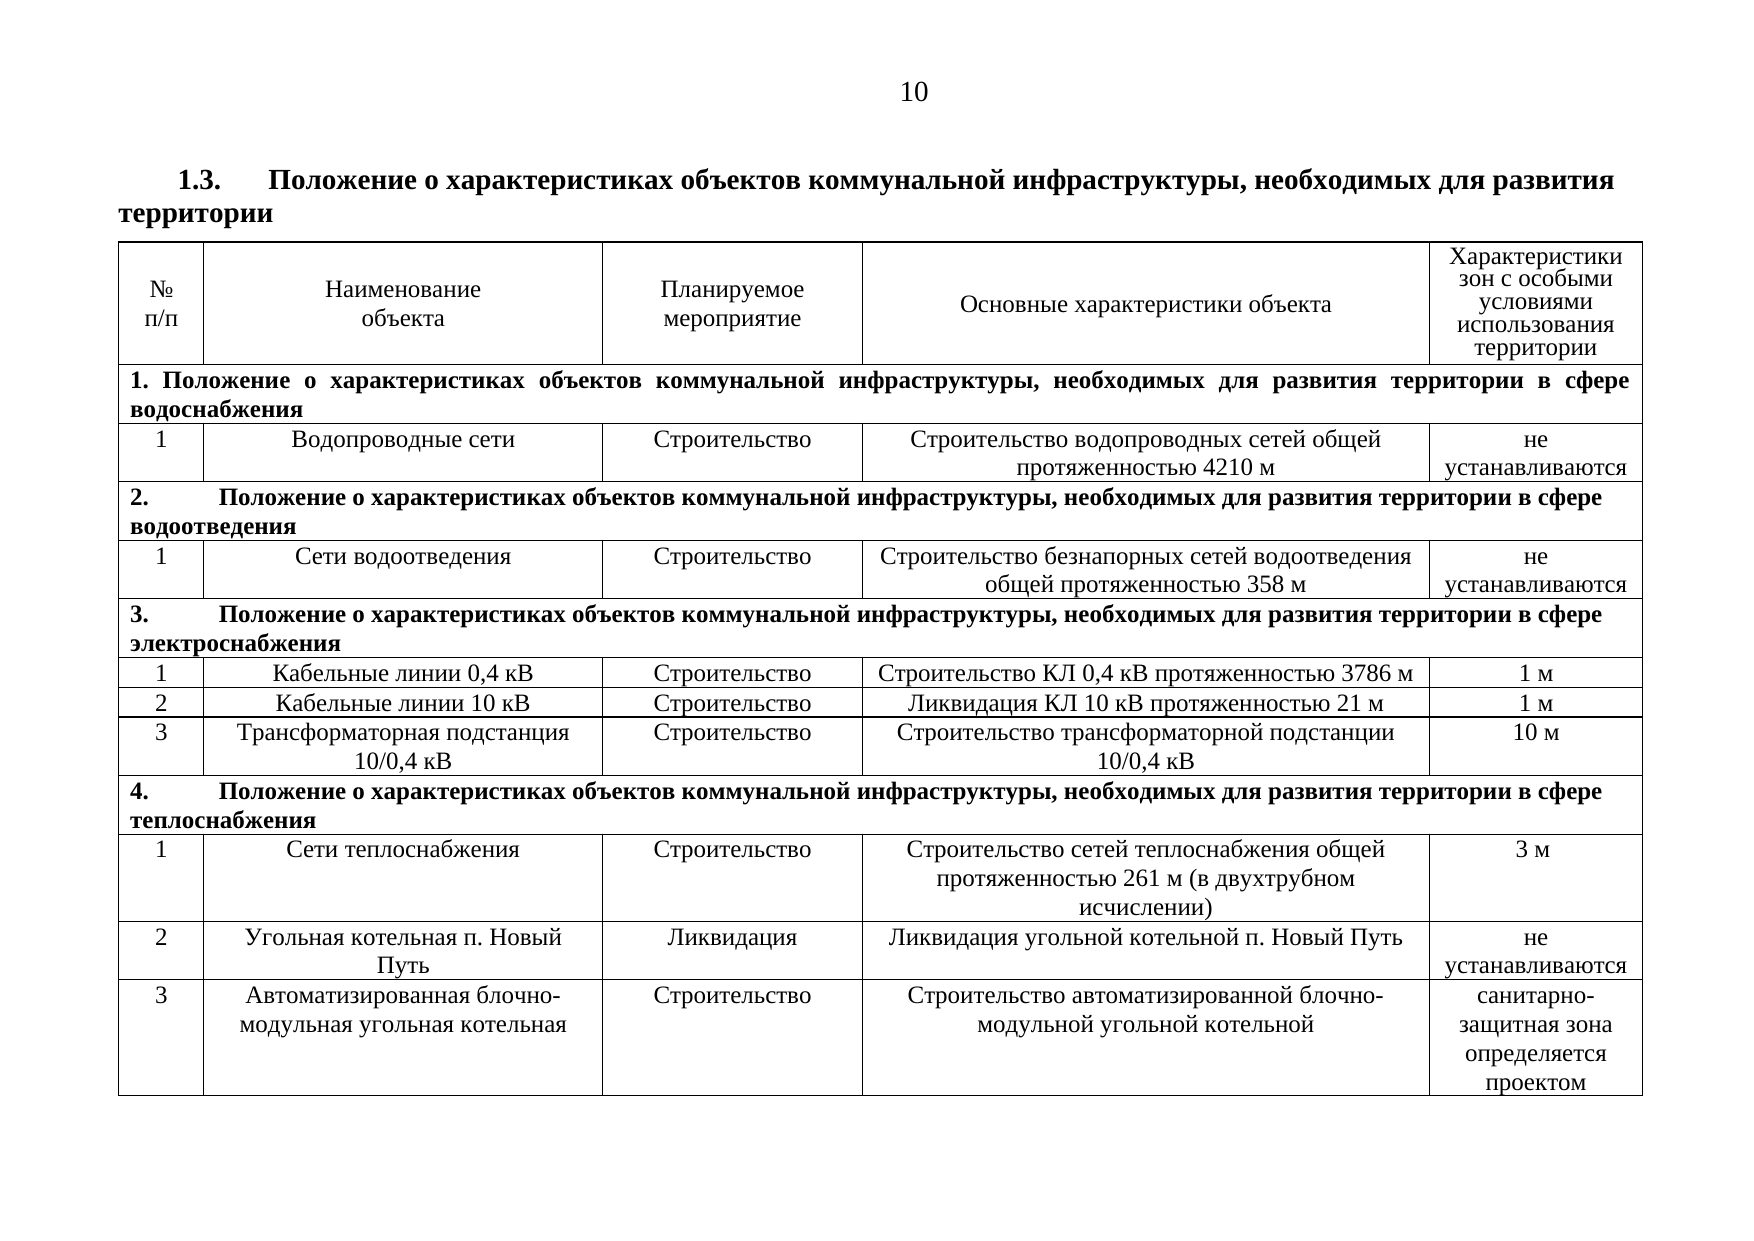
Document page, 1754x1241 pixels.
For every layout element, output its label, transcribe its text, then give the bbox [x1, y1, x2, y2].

table_cell Строительство [603, 835, 862, 921]
table_cell 1 [119, 658, 203, 687]
table_header Наименование объекта [204, 243, 602, 364]
table_cell Строительство [603, 688, 862, 716]
table_cell Ликвидация угольной котельной п. Новый Путь [863, 922, 1429, 979]
table_cell 2 [119, 688, 203, 716]
table_cell 3 [119, 718, 203, 775]
table_cell не устанавливаются [1430, 922, 1642, 979]
table_cell 1 [119, 541, 203, 598]
table_cell 1 м [1430, 658, 1642, 687]
table_header Основные характеристики объекта [863, 243, 1429, 364]
table_cell 3 м [1430, 835, 1642, 921]
table_cell Строительство автоматизированной блочно-модульной угольной котельной [863, 980, 1429, 1095]
table_cell Строительство [603, 424, 862, 481]
table_cell Строительство безнапорных сетей водоотведения общей протяженностью 358 м [863, 541, 1429, 598]
table_cell Автоматизированная блочно-модульная угольная котельная [204, 980, 602, 1095]
table_cell Строительство трансформаторной подстанции 10/0,4 кВ [863, 718, 1429, 775]
table_cell 3 [119, 980, 203, 1095]
table_cell Сети теплоснабжения [204, 835, 602, 921]
table_cell Строительство [603, 541, 862, 598]
table_cell Сети водоотведения [204, 541, 602, 598]
table_header Планируемое мероприятие [603, 243, 862, 364]
table_cell Ликвидация КЛ 10 кВ протяженностью 21 м [863, 688, 1429, 716]
subtitle Положение о характеристиках объектов коммунальной инфраструктуры, необходимых для развития территории [118, 162, 1636, 229]
table_cell не устанавливаются [1430, 424, 1642, 481]
table_cell 2 [119, 922, 203, 979]
table_header Характеристики зон с особыми условиями использования территории [1430, 243, 1642, 364]
table_cell Строительство [603, 658, 862, 687]
table_cell Положение о характеристиках объектов коммунальной инфраструктуры, необходимых для развития территории в сфере электроснабжения [119, 599, 1642, 657]
table_cell Строительство сетей теплоснабжения общей протяженностью 261 м (в двухтрубном исчислении) [863, 835, 1429, 921]
table_cell Трансформаторная подстанция 10/0,4 кВ [204, 718, 602, 775]
table_cell 1 [119, 835, 203, 921]
table_cell Кабельные линии 0,4 кВ [204, 658, 602, 687]
table_header № п/п [119, 243, 203, 364]
table_cell Водопроводные сети [204, 424, 602, 481]
table_cell Строительство КЛ 0,4 кВ протяженностью 3786 м [863, 658, 1429, 687]
table_cell 1 м [1430, 688, 1642, 716]
table_cell 10 м [1430, 718, 1642, 775]
table_cell Строительство водопроводных сетей общей протяженностью 4210 м [863, 424, 1429, 481]
table_cell Строительство [603, 980, 862, 1095]
table_cell Положение о характеристиках объектов коммунальной инфраструктуры, необходимых для развития территории в сфере водоотведения [119, 482, 1642, 540]
table_cell санитарно-защитная зона определяется проектом [1430, 980, 1642, 1095]
table_cell Ликвидация [603, 922, 862, 979]
table_cell не устанавливаются [1430, 541, 1642, 598]
table_cell Положение о характеристиках объектов коммунальной инфраструктуры, необходимых для развития территории в сфере теплоснабжения [119, 776, 1642, 833]
table_cell 1 [119, 424, 203, 481]
table_cell Строительство [603, 718, 862, 775]
table_cell Кабельные линии 10 кВ [204, 688, 602, 716]
table_cell 1. Положение о характеристиках объектов коммунальной инфраструктуры, необходимых для развития территории в сфере водоснабжения [119, 365, 1642, 423]
table_cell Угольная котельная п. Новый Путь [204, 922, 602, 979]
